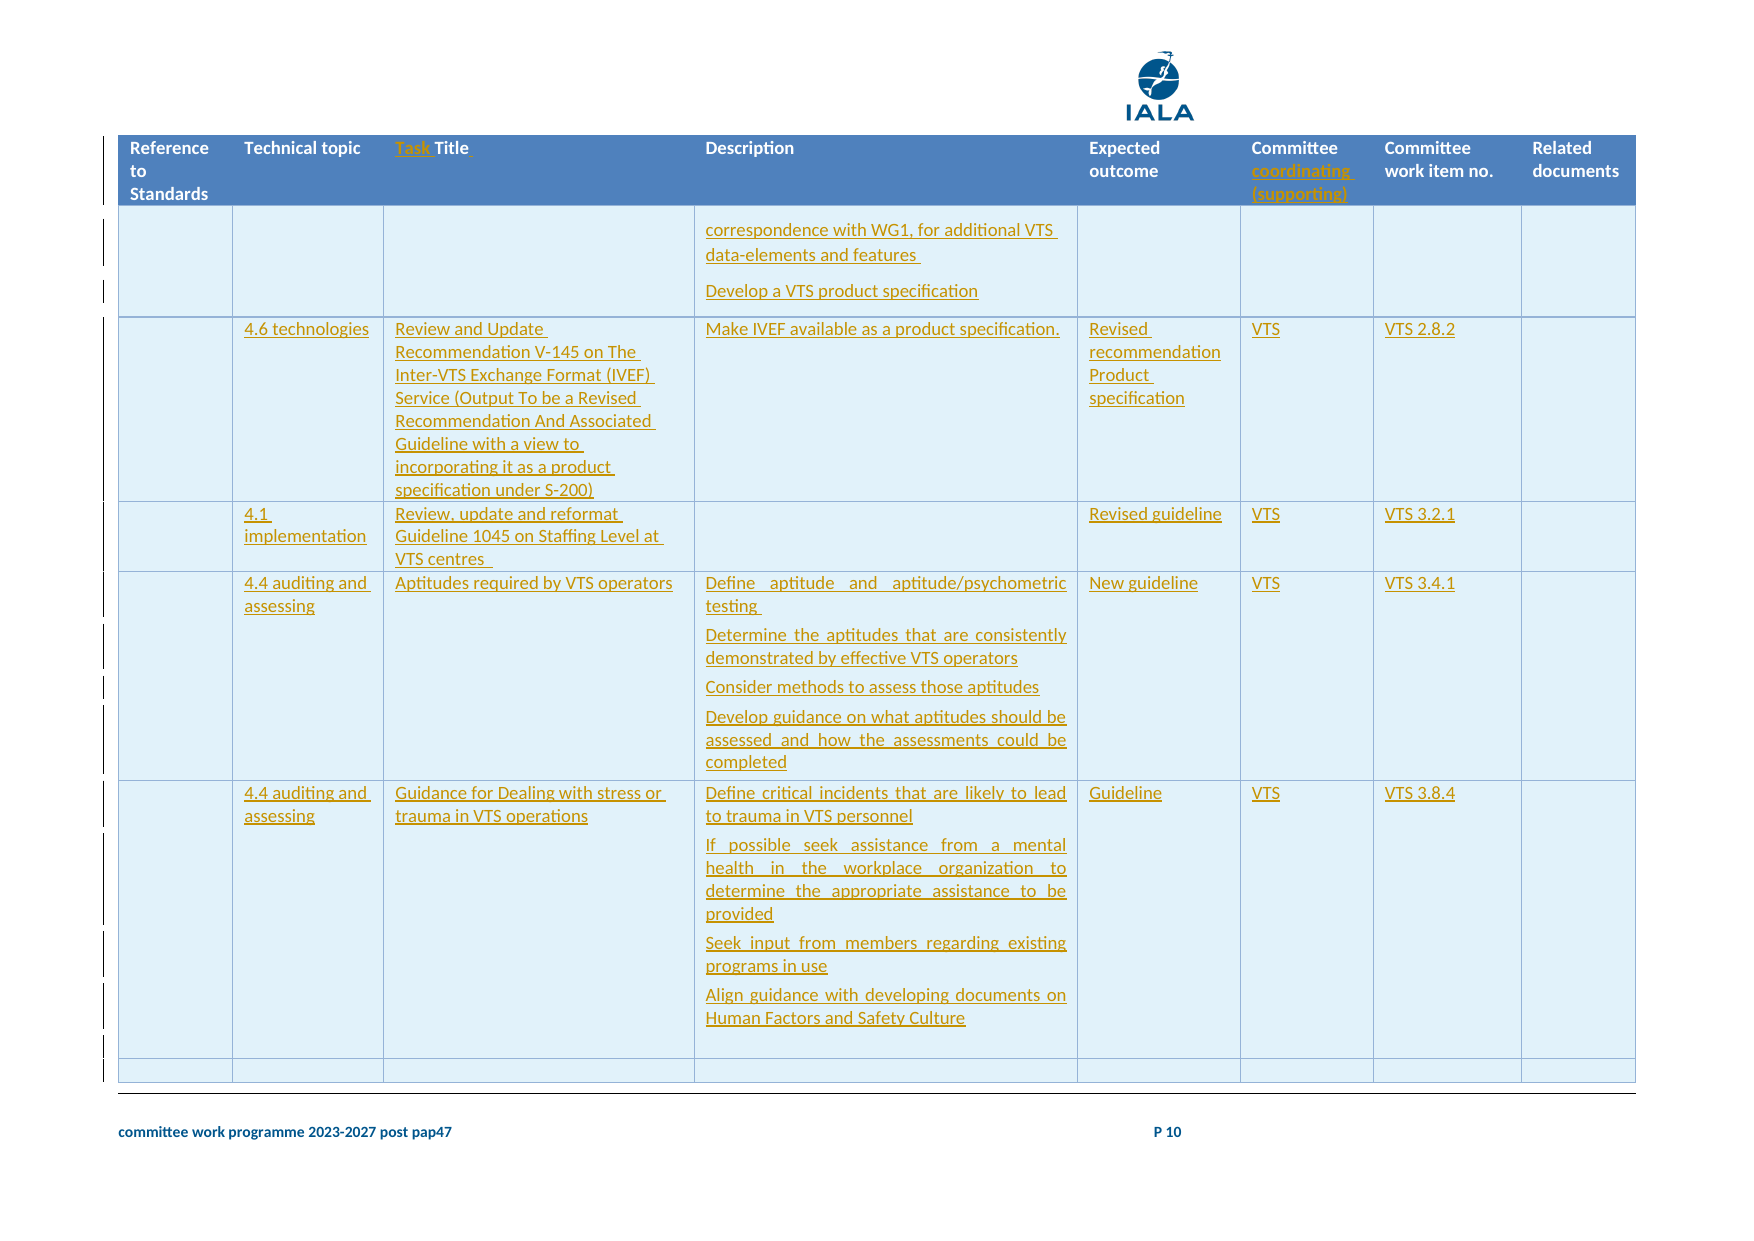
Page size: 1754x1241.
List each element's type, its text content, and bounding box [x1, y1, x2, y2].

table_header Description [695, 136, 1077, 205]
table_header Related documents [1522, 136, 1635, 205]
table_header Committee [1241, 136, 1373, 205]
picture [1111, 43, 1206, 135]
table_header Reference to Standards [119, 136, 232, 205]
table_header Expected outcome [1078, 136, 1240, 205]
table_header Title [384, 136, 694, 205]
table_header Committee work item no. [1374, 136, 1521, 205]
table_header Technical topic [233, 136, 383, 205]
